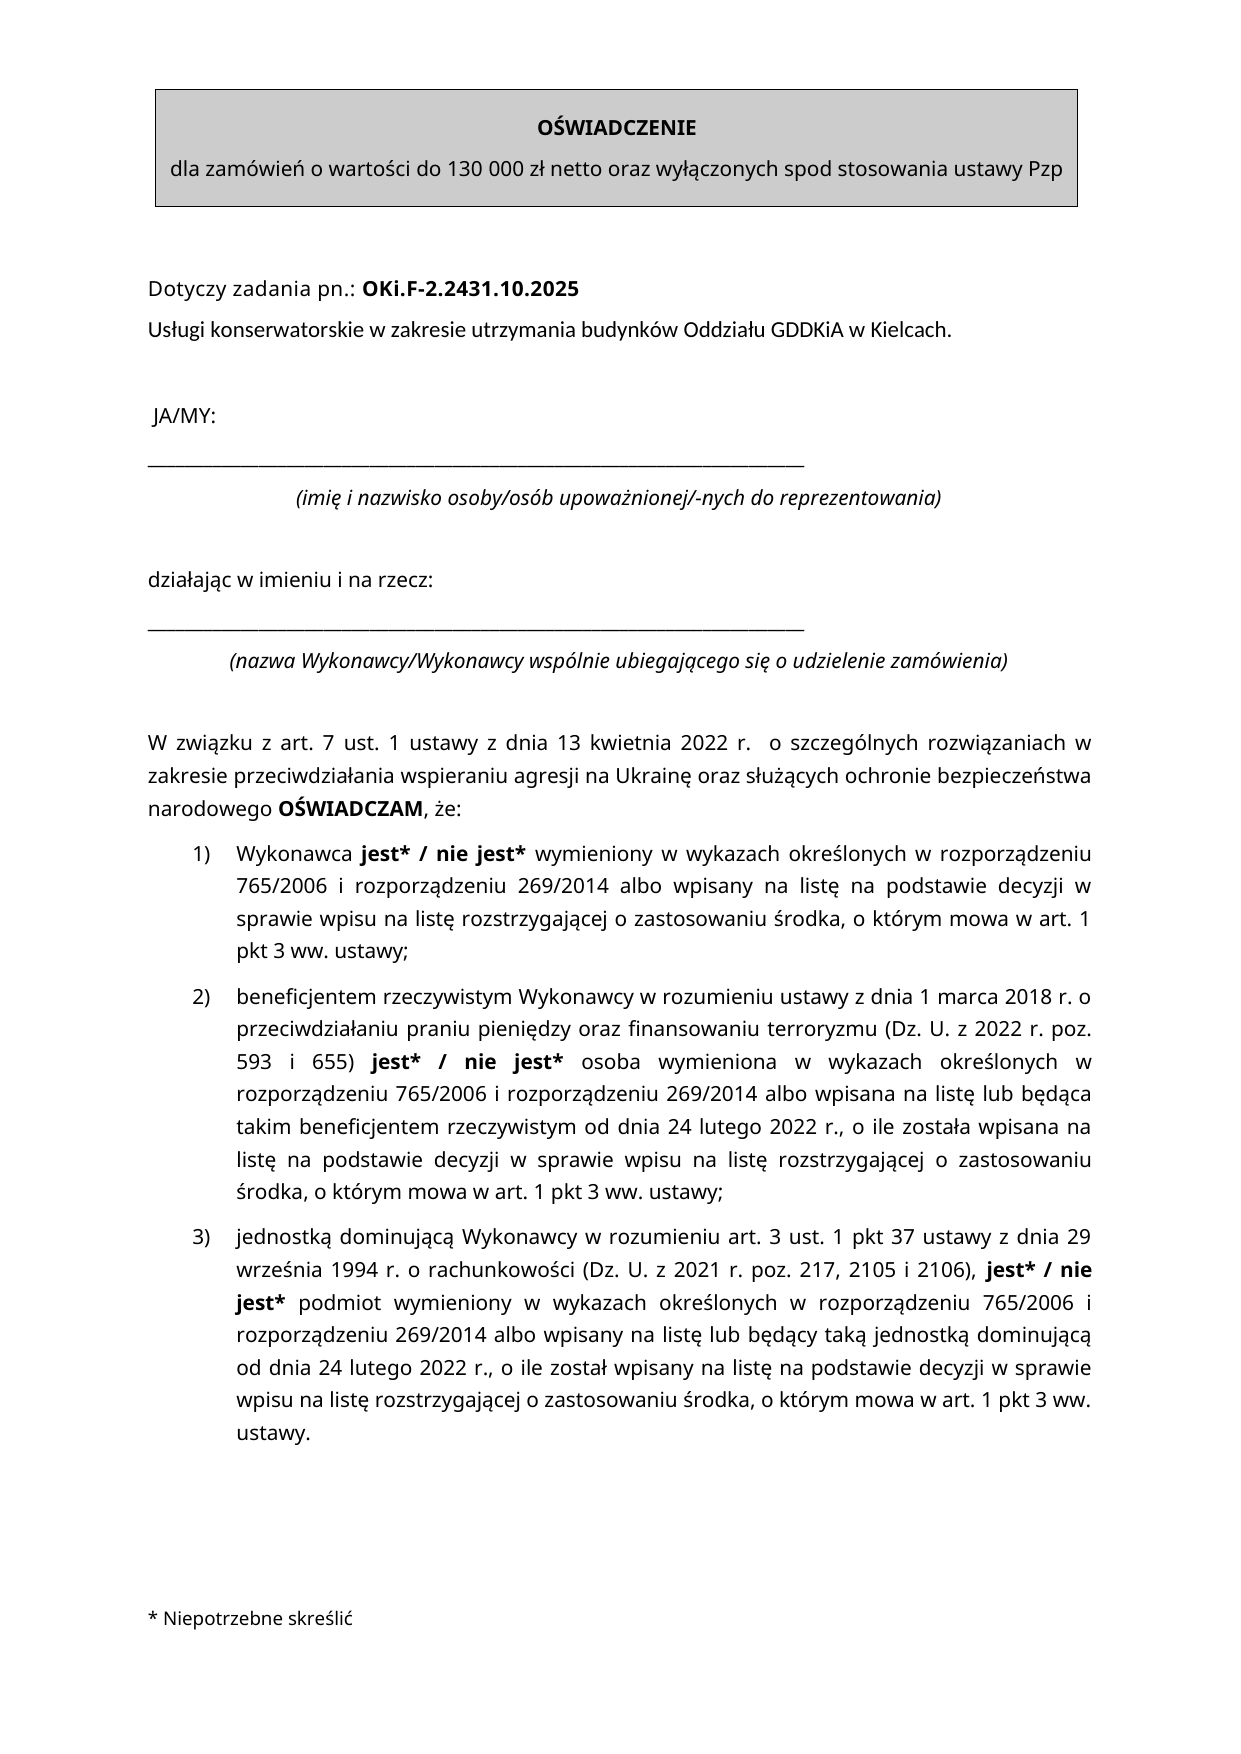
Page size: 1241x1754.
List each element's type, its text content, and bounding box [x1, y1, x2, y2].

text JA/MY: [148, 401, 1093, 429]
text 3) jednostką dominującą Wykonawcy w rozumieniu art. 3 ust. 1 pkt 37 ustawy z dnia 29 września 1994 r. o rachunkowości (Dz. U. z 2021 r. poz. 217, 2105 i 2106), jest* / nie jest* podmiot wymieniony w wykazach określonych w rozporządzeniu 765/2006 i rozporządzeniu 269/2014 albo wpisany na listę lub będący taką jednostką dominującą od dnia 24 lutego 2022 r., o ile został wpisany na listę na podstawie decyzji w sprawie wpisu na listę rozstrzygającej o zastosowaniu środka, o którym mowa w art. 1 pkt 3 ww. ustawy. [192, 1222, 1093, 1447]
text 1) Wykonawca jest* / nie jest* wymieniony w wykazach określonych w rozporządzeniu 765/2006 i rozporządzeniu 269/2014 albo wpisany na listę na podstawie decyzji w sprawie wpisu na listę rozstrzygającej o zastosowaniu środka, o którym mowa w art. 1 pkt 3 ww. ustawy; [192, 839, 1093, 965]
text (nazwa Wykonawcy/Wykonawcy wspólnie ubiegającego się o udzielenie zamówienia) [148, 647, 1093, 675]
text * Niepotrzebne skreślić [148, 1605, 1093, 1631]
text 2) beneficjentem rzeczywistym Wykonawcy w rozumieniu ustawy z dnia 1 marca 2018 r. o przeciwdziałaniu praniu pieniędzy oraz finansowaniu terroryzmu (Dz. U. z 2022 r. poz. 593 i 655) jest* / nie jest* osoba wymieniona w wykazach określonych w rozporządzeniu 765/2006 i rozporządzeniu 269/2014 albo wpisana na listę lub będąca takim beneficjentem rzeczywistym od dnia 24 lutego 2022 r., o ile została wpisana na listę na podstawie decyzji w sprawie wpisu na listę rozstrzygającej o zastosowaniu środka, o którym mowa w art. 1 pkt 3 ww. ustawy; [192, 982, 1093, 1206]
text działając w imieniu i na rzecz: [148, 565, 1093, 593]
text _______________________________________________________________________ [148, 442, 1093, 470]
text W związku z art. 7 ust. 1 ustawy z dnia 13 kwietnia 2022 r. o szczególnych rozwiązaniach w zakresie przeciwdziałania wspieraniu agresji na Ukrainę oraz służących ochronie bezpieczeństwa narodowego OŚWIADCZAM, że: [148, 728, 1093, 822]
text Dotyczy zadania pn.: OKi.F-2.2431.10.2025 [148, 274, 1093, 303]
text (imię i nazwisko osoby/osób upoważnionej/-nych do reprezentowania) [148, 483, 1093, 511]
text _______________________________________________________________________ [148, 606, 1093, 634]
table_header OŚWIADCZENIE dla zamówień o wartości do 130 000 zł netto oraz wyłączonych spod stosowania ustawy Pzp [156, 90, 1077, 206]
